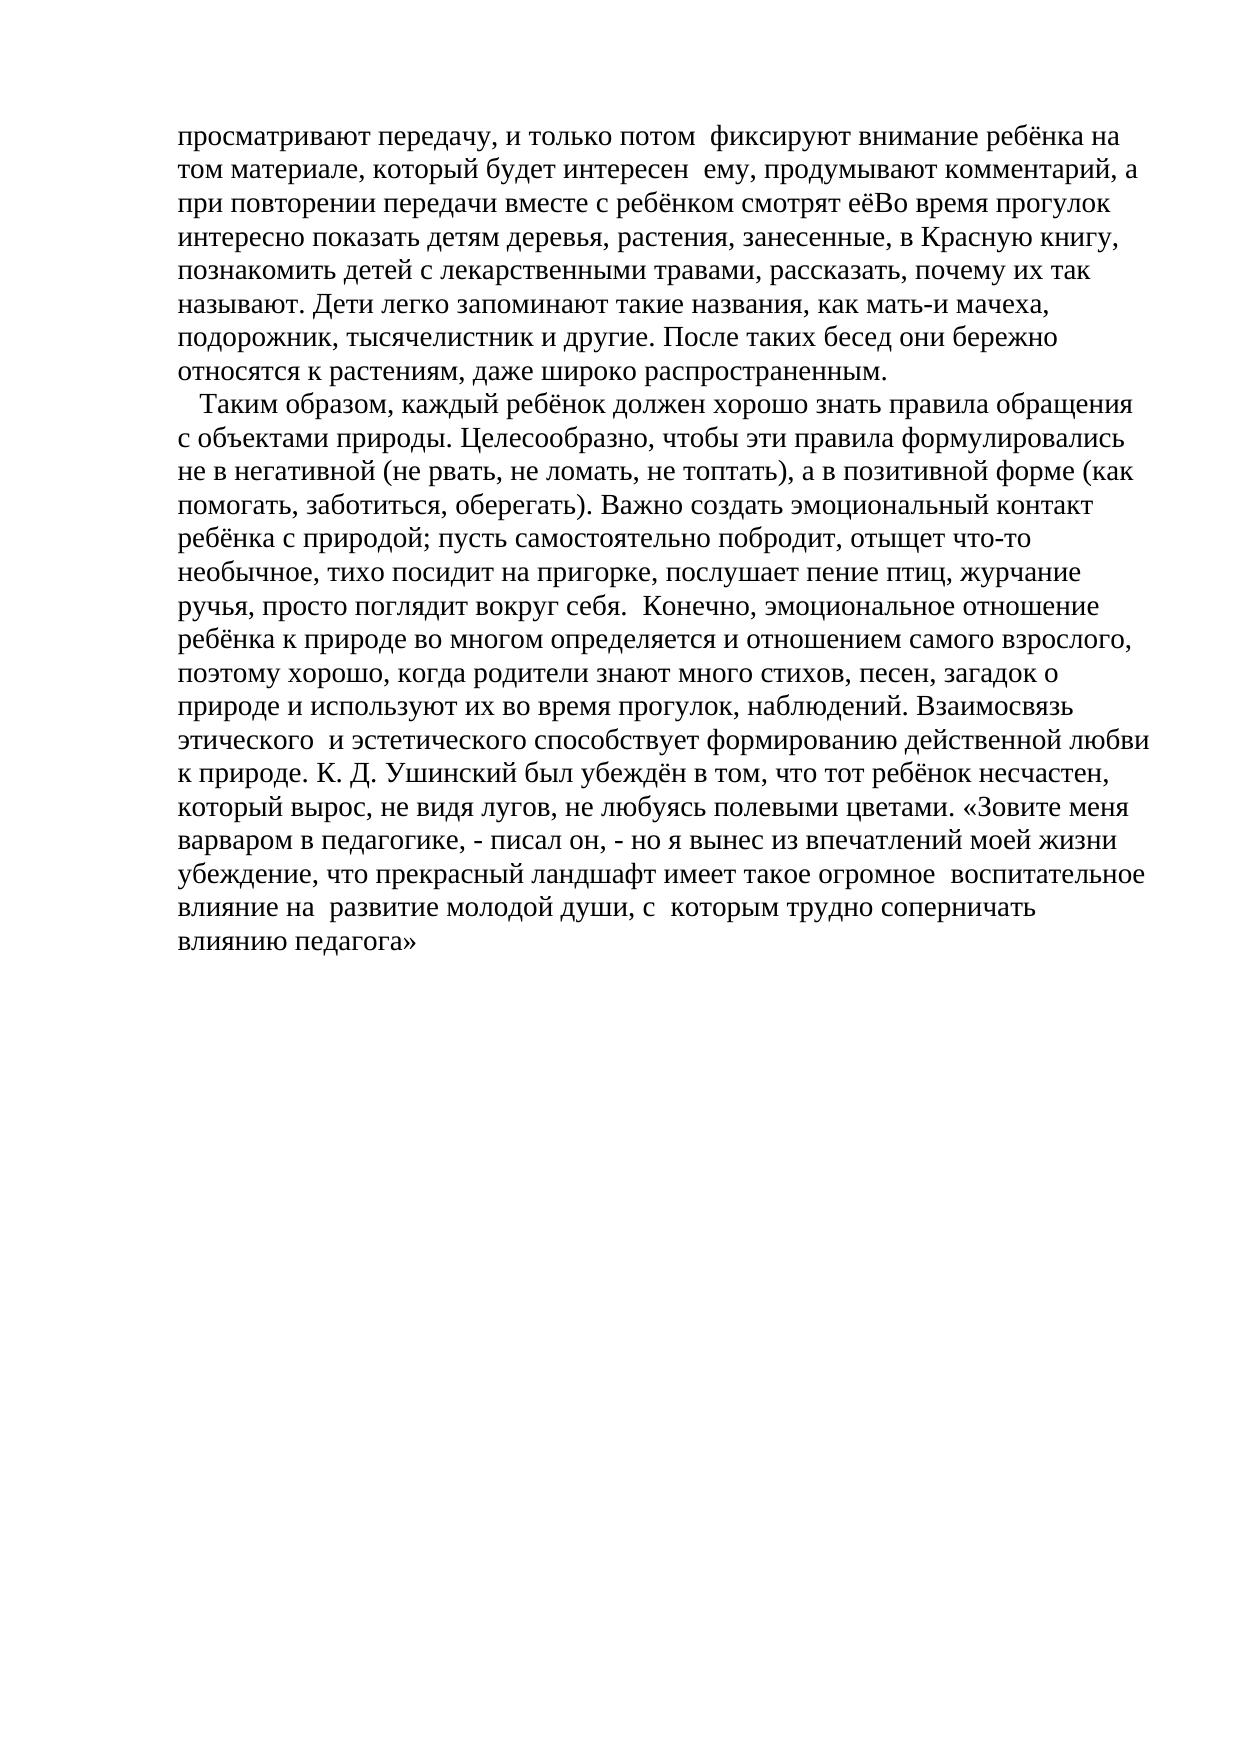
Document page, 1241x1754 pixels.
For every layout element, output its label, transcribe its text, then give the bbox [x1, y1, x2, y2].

text Таким образом, каждый ребёнок должен хорошо знать правила обращения с объектами природы. Целесообразно, чтобы эти правила формулировались не в негативной (не рвать, не ломать, не топтать), а в позитивной форме (как помогать, заботиться, оберегать). Важно создать эмоциональный контакт ребёнка с природой; пусть самостоятельно побродит, отыщет что-то необычное, тихо посидит на пригорке, послушает пение птиц, журчание ручья, просто поглядит вокруг себя. Конечно, эмоциональное отношение ребёнка к природе во многом определяется и отношением самого взрослого, поэтому хорошо, когда родители знают много стихов, песен, загадок о природе и используют их во время прогулок, наблюдений. Взаимосвязь этического и эстетического способствует формированию действенной любви к природе. К. Д. Ушинский был убеждён в том, что тот ребёнок несчастен, который вырос, не видя лугов, не любуясь полевыми цветами. «Зовите меня варваром в педагогике, - писал он, - но я вынес из впечатлений моей жизни убеждение, что прекрасный ландшафт имеет такое огромное воспитательное влияние на развитие молодой души, с которым трудно соперничать влиянию педагога» [177, 386, 1152, 957]
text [177, 118, 1152, 386]
